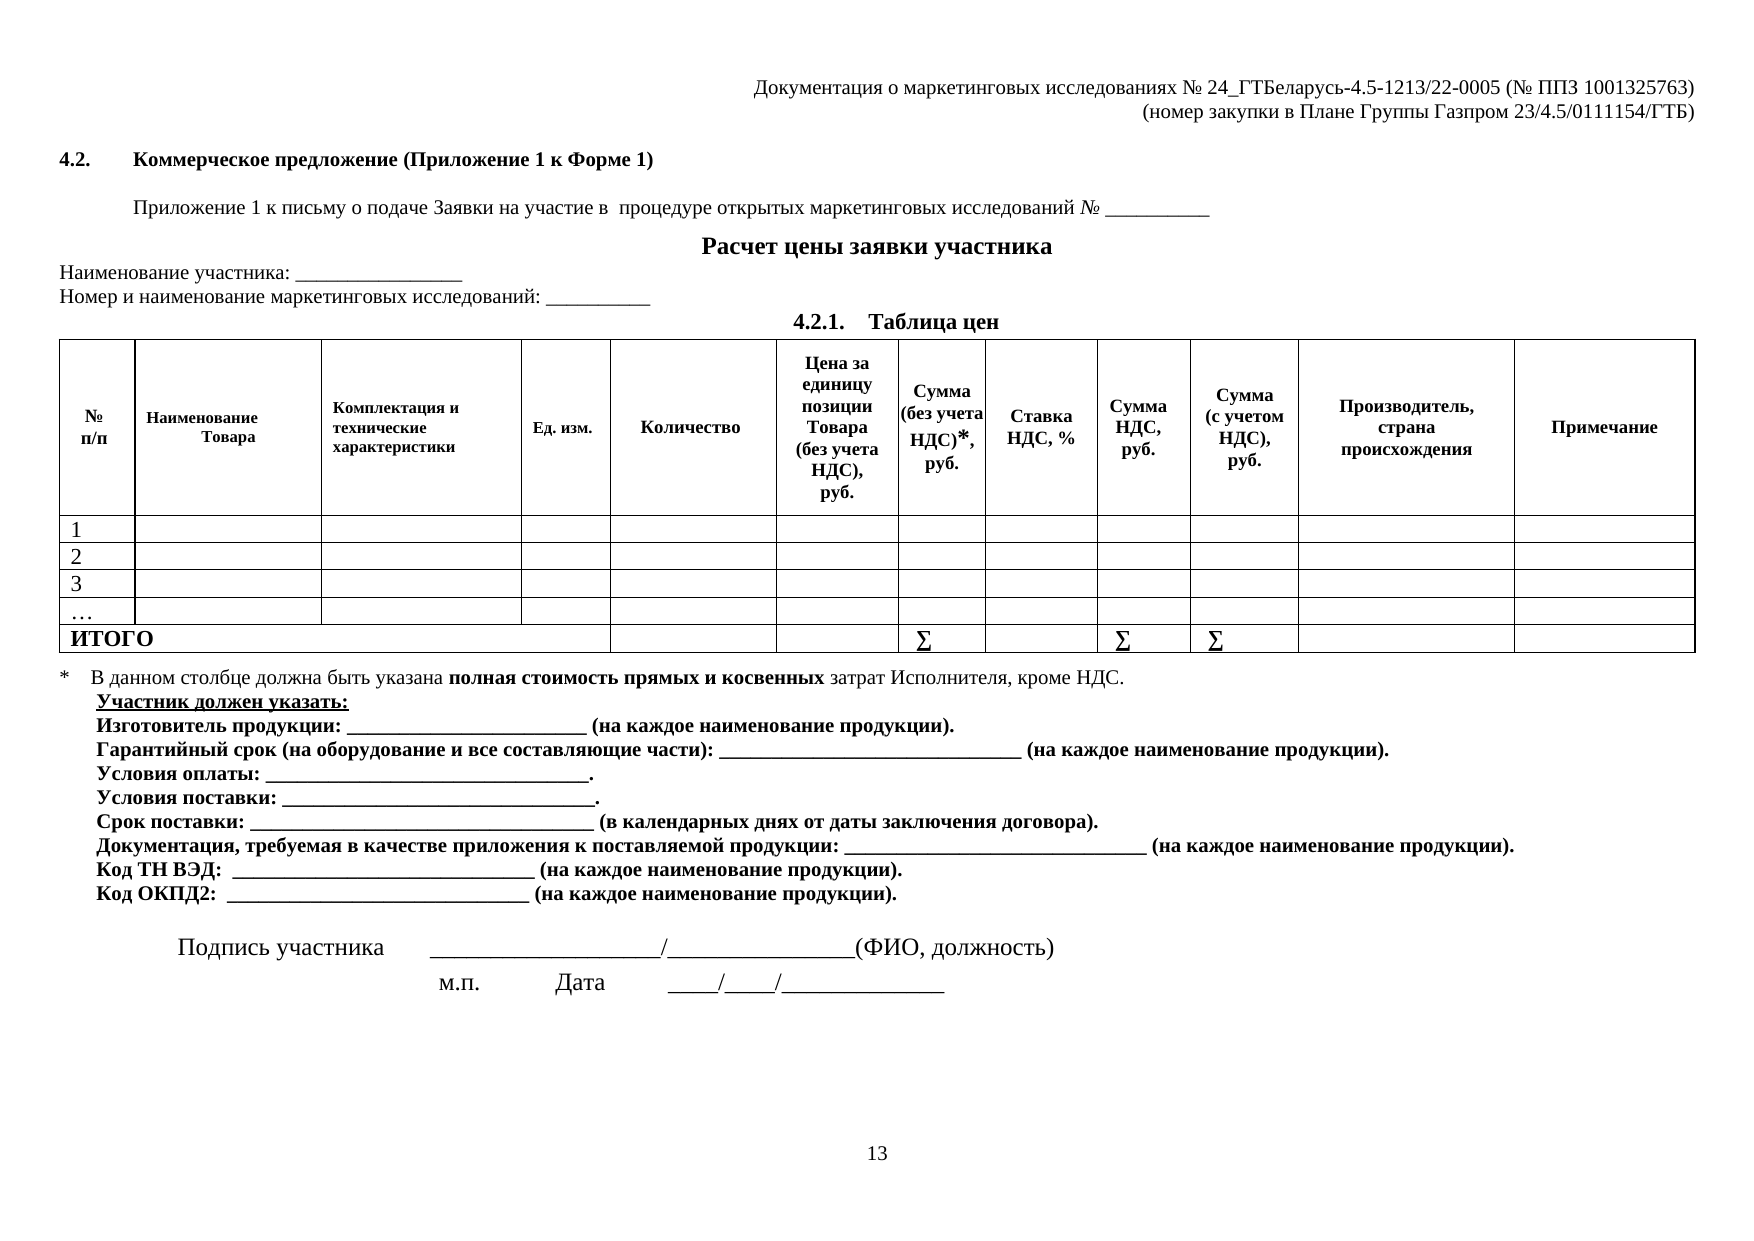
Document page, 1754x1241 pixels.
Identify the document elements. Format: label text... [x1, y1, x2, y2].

text Срок поставки: _________________________________ (в календарных днях от даты заключения договора). [96, 809, 1695, 833]
table_cell [1098, 570, 1190, 597]
text Условия оплаты: _______________________________. [96, 761, 1695, 785]
text Код ТН ВЭД: _____________________________ (на каждое наименование продукции). [96, 857, 1695, 881]
table_cell [1515, 598, 1694, 624]
table_header Производитель, страна происхождения [1299, 340, 1514, 514]
table_cell [1191, 570, 1298, 597]
table_cell [986, 625, 1097, 652]
table_header Ставка НДС, % [986, 340, 1097, 514]
table_cell ИТОГО [60, 625, 610, 652]
table_cell ∑ [899, 625, 985, 652]
table_cell [1299, 543, 1514, 569]
text м.п. Дата ____/____/_____________ [326, 967, 1695, 996]
table_cell [322, 570, 521, 597]
table_cell [899, 598, 985, 624]
table_cell [522, 516, 610, 542]
table_cell [1191, 543, 1298, 569]
table_header Сумма НДС, руб. [1098, 340, 1190, 514]
table_cell [611, 516, 776, 542]
table_cell [611, 625, 776, 652]
table_cell 3 [60, 570, 134, 597]
table_cell [136, 598, 321, 624]
table_cell [611, 598, 776, 624]
table_cell 2 [60, 543, 134, 569]
text Участник должен указать: [96, 689, 1695, 713]
table_cell [522, 570, 610, 597]
table_header Наименование Товара [136, 340, 321, 514]
table_cell [986, 598, 1097, 624]
text Наименование участника: ________________ [59, 260, 1695, 284]
table_cell 1 [60, 516, 134, 542]
table_cell [522, 598, 610, 624]
table_header Количество [611, 340, 776, 514]
table_cell [777, 625, 898, 652]
table_cell ∑ [1098, 625, 1190, 652]
table_cell [899, 543, 985, 569]
table_header Сумма (без учета НДС)*, руб. [899, 340, 985, 514]
text Код ОКПД2: _____________________________ (на каждое наименование продукции). [96, 881, 1695, 905]
list Таблица цен [97, 308, 1695, 334]
table_cell [1515, 625, 1694, 652]
text Расчет цены заявки участника [59, 231, 1695, 260]
table_cell [1515, 543, 1694, 569]
table_header Примечание [1515, 340, 1694, 514]
table_cell [136, 516, 321, 542]
text Гарантийный срок (на оборудование и все составляющие части): _____________________________ (на каждое наименование продукции). [96, 737, 1695, 761]
table_cell [777, 516, 898, 542]
table_header № п/п [60, 340, 134, 514]
table_cell ∑ [1191, 625, 1298, 652]
table_cell [522, 543, 610, 569]
table_cell [986, 516, 1097, 542]
table_cell [986, 543, 1097, 569]
table_cell [322, 598, 521, 624]
table_cell [1098, 543, 1190, 569]
table_cell [1299, 516, 1514, 542]
table_cell [899, 516, 985, 542]
text Документация, требуемая в качестве приложения к поставляемой продукции: _____________________________ (на каждое наименование продукции). [96, 833, 1695, 857]
table_cell [136, 570, 321, 597]
table_cell [322, 543, 521, 569]
table_cell [1299, 570, 1514, 597]
text Подпись участника /_______________(ФИО, должность) [96, 932, 1695, 961]
table_cell [1191, 516, 1298, 542]
table_header Ед. изм. [522, 340, 610, 514]
table_cell [986, 570, 1097, 597]
table_cell [899, 570, 985, 597]
text Приложение 1 к письму о подаче Заявки на участие в процедуре открытых маркетинговых исследований № __________ [59, 195, 1695, 219]
table_cell [611, 570, 776, 597]
table_header Комплектация и технические характеристики [322, 340, 521, 514]
table_cell [1098, 598, 1190, 624]
list Коммерческое предложение (Приложение 1 к Форме 1) [59, 147, 1695, 171]
table_cell … [60, 598, 134, 624]
table_cell [322, 516, 521, 542]
table_header Цена за единицу позиции Товара (без учета НДС), руб. [777, 340, 898, 514]
text Изготовитель продукции: _______________________ (на каждое наименование продукции). [96, 713, 1695, 737]
table_header Сумма (с учетом НДС), руб. [1191, 340, 1298, 514]
table_cell [1515, 570, 1694, 597]
table_cell [777, 598, 898, 624]
table_cell [777, 570, 898, 597]
text * В данном столбце должна быть указана полная стоимость прямых и косвенных затрат Исполнителя, кроме НДС. [59, 664, 1695, 689]
table_cell [1299, 625, 1514, 652]
table_cell [1191, 598, 1298, 624]
table_cell [1098, 516, 1190, 542]
table_cell [777, 543, 898, 569]
table_cell [136, 543, 321, 569]
table_cell [1515, 516, 1694, 542]
table_cell [1299, 598, 1514, 624]
table_cell [611, 543, 776, 569]
text Условия поставки: ______________________________. [96, 785, 1695, 809]
text Номер и наименование маркетинговых исследований: __________ [59, 284, 1695, 308]
